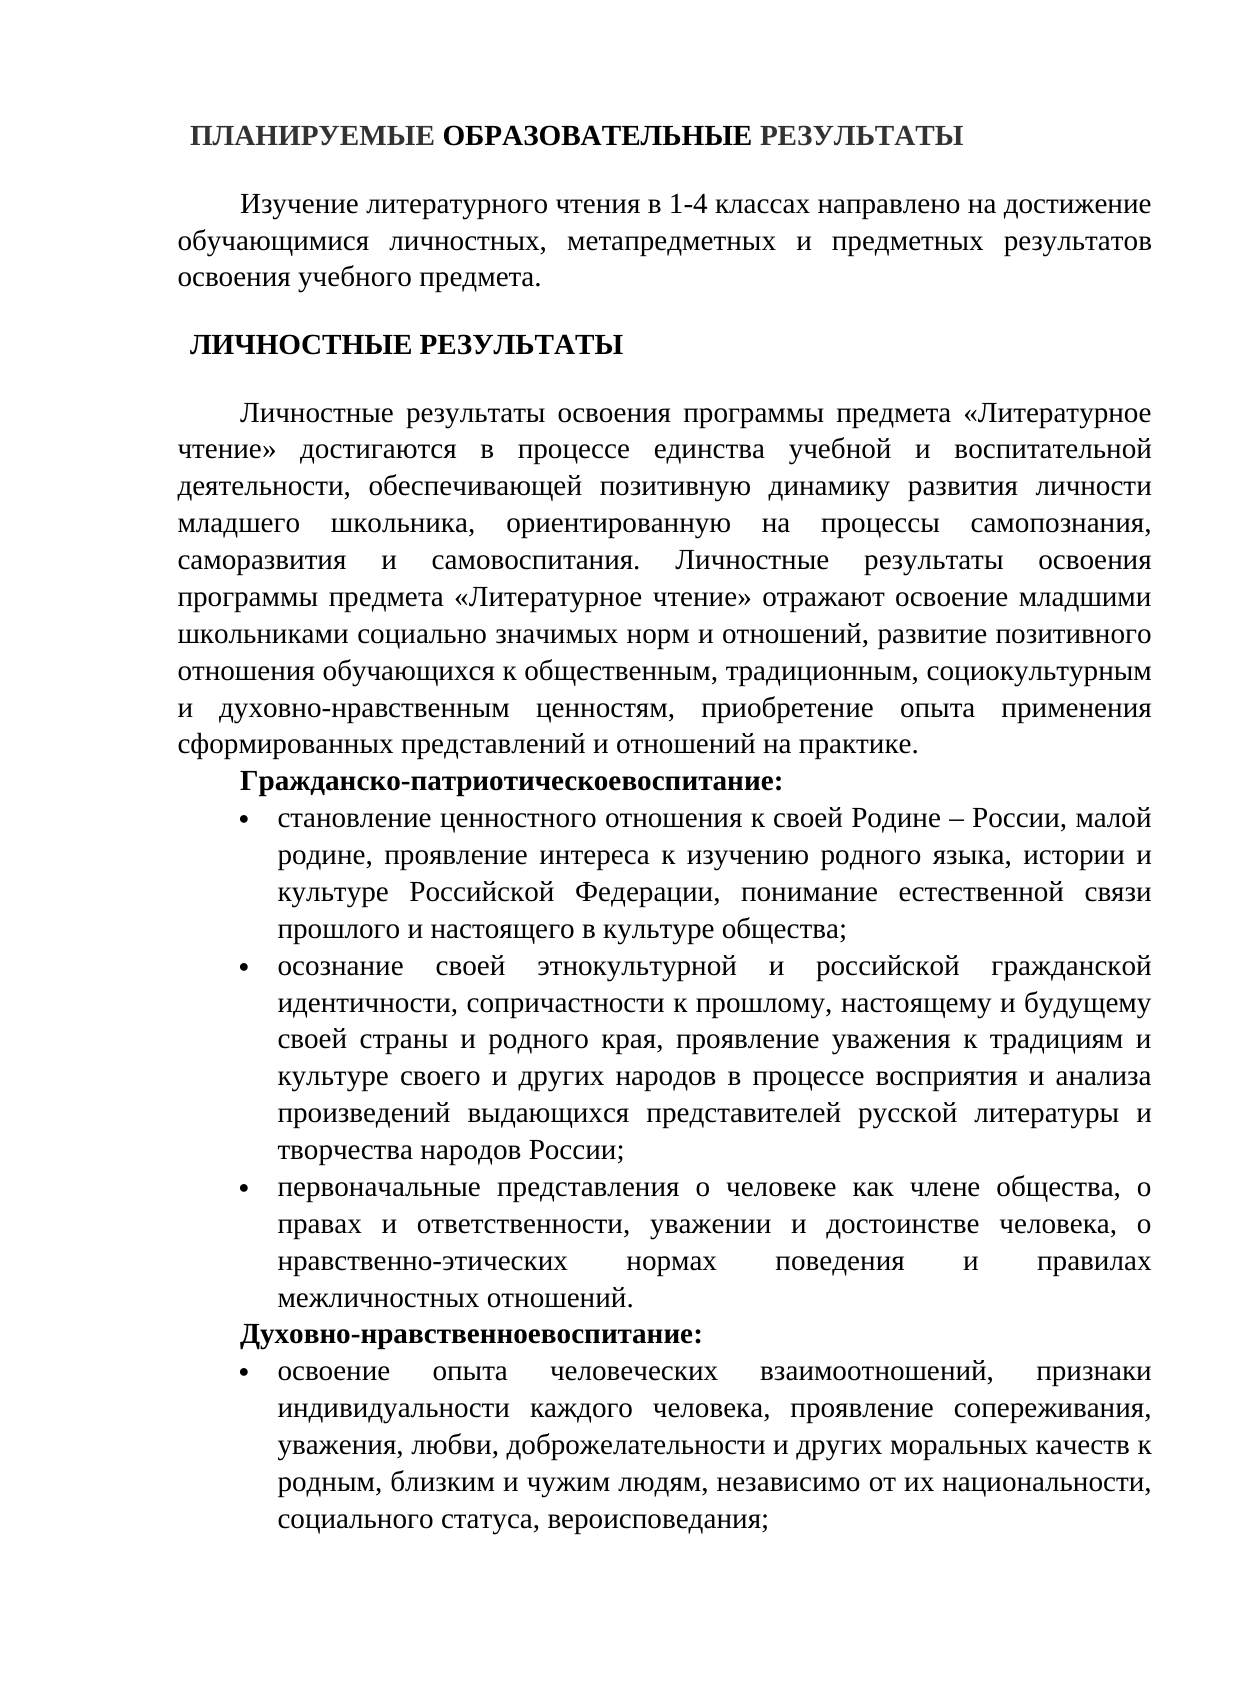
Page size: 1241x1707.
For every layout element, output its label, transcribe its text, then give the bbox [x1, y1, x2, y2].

text Изучение литературного чтения в 1-4 классах направлено на достижение обучающимися личностных, метапредметных и предметных результатов освоения учебного предмета. [177, 186, 1152, 293]
list первоначальные представления о человеке как члене общества, о правах и ответственности, уважении и достоинстве человека, о нравственно-этических нормах поведения и правилах межличностных отношений. [240, 1169, 1152, 1313]
text ПЛАНИРУЕМЫЕ ОБРАЗОВАТЕЛЬНЫЕ РЕЗУЛЬТАТЫ [190, 118, 1152, 152]
list освоение опыта человеческих взаимоотношений, признаки индивидуальности каждого человека, проявление сопереживания, уважения, любви, доброжелательности и других моральных качеств к родным, близким и чужим людям, независимо от их национальности, социального статуса, вероисповедания; [240, 1353, 1152, 1534]
list становление ценностного отношения к своей Родине – России, малой родине, проявление интереса к изучению родного языка, истории и культуре Российской Федерации, понимание естественной связи прошлого и настоящего в культуре общества; [240, 800, 1152, 944]
list осознание своей этнокультурной и российской гражданской идентичности, сопричастности к прошлому, настоящему и будущему своей страны и родного края, проявление уважения к традициям и культуре своего и других народов в процессе восприятия и анализа произведений выдающихся представителей русской литературы и творчества народов России; [240, 948, 1152, 1166]
text Гражданско-патриотическоевоспитание: [177, 763, 1152, 797]
text Духовно-нравственноевоспитание: [177, 1317, 1152, 1350]
text ЛИЧНОСТНЫЕ РЕЗУЛЬТАТЫ [190, 327, 1152, 361]
text Личностные результаты освоения программы предмета «Литературное чтение» достигаются в процессе единства учебной и воспитательной деятельности, обеспечивающей позитивную динамику развития личности младшего школьника, ориентированную на процессы самопознания, саморазвития и самовоспитания. Личностные результаты освоения программы предмета «Литературное чтение» отражают освоение младшими школьниками социально значимых норм и отношений, развитие позитивного отношения обучающихся к общественным, традиционным, социокультурным и духовно-нравственным ценностям, приобретение опыта применения сформированных представлений и отношений на практике. [177, 395, 1152, 760]
